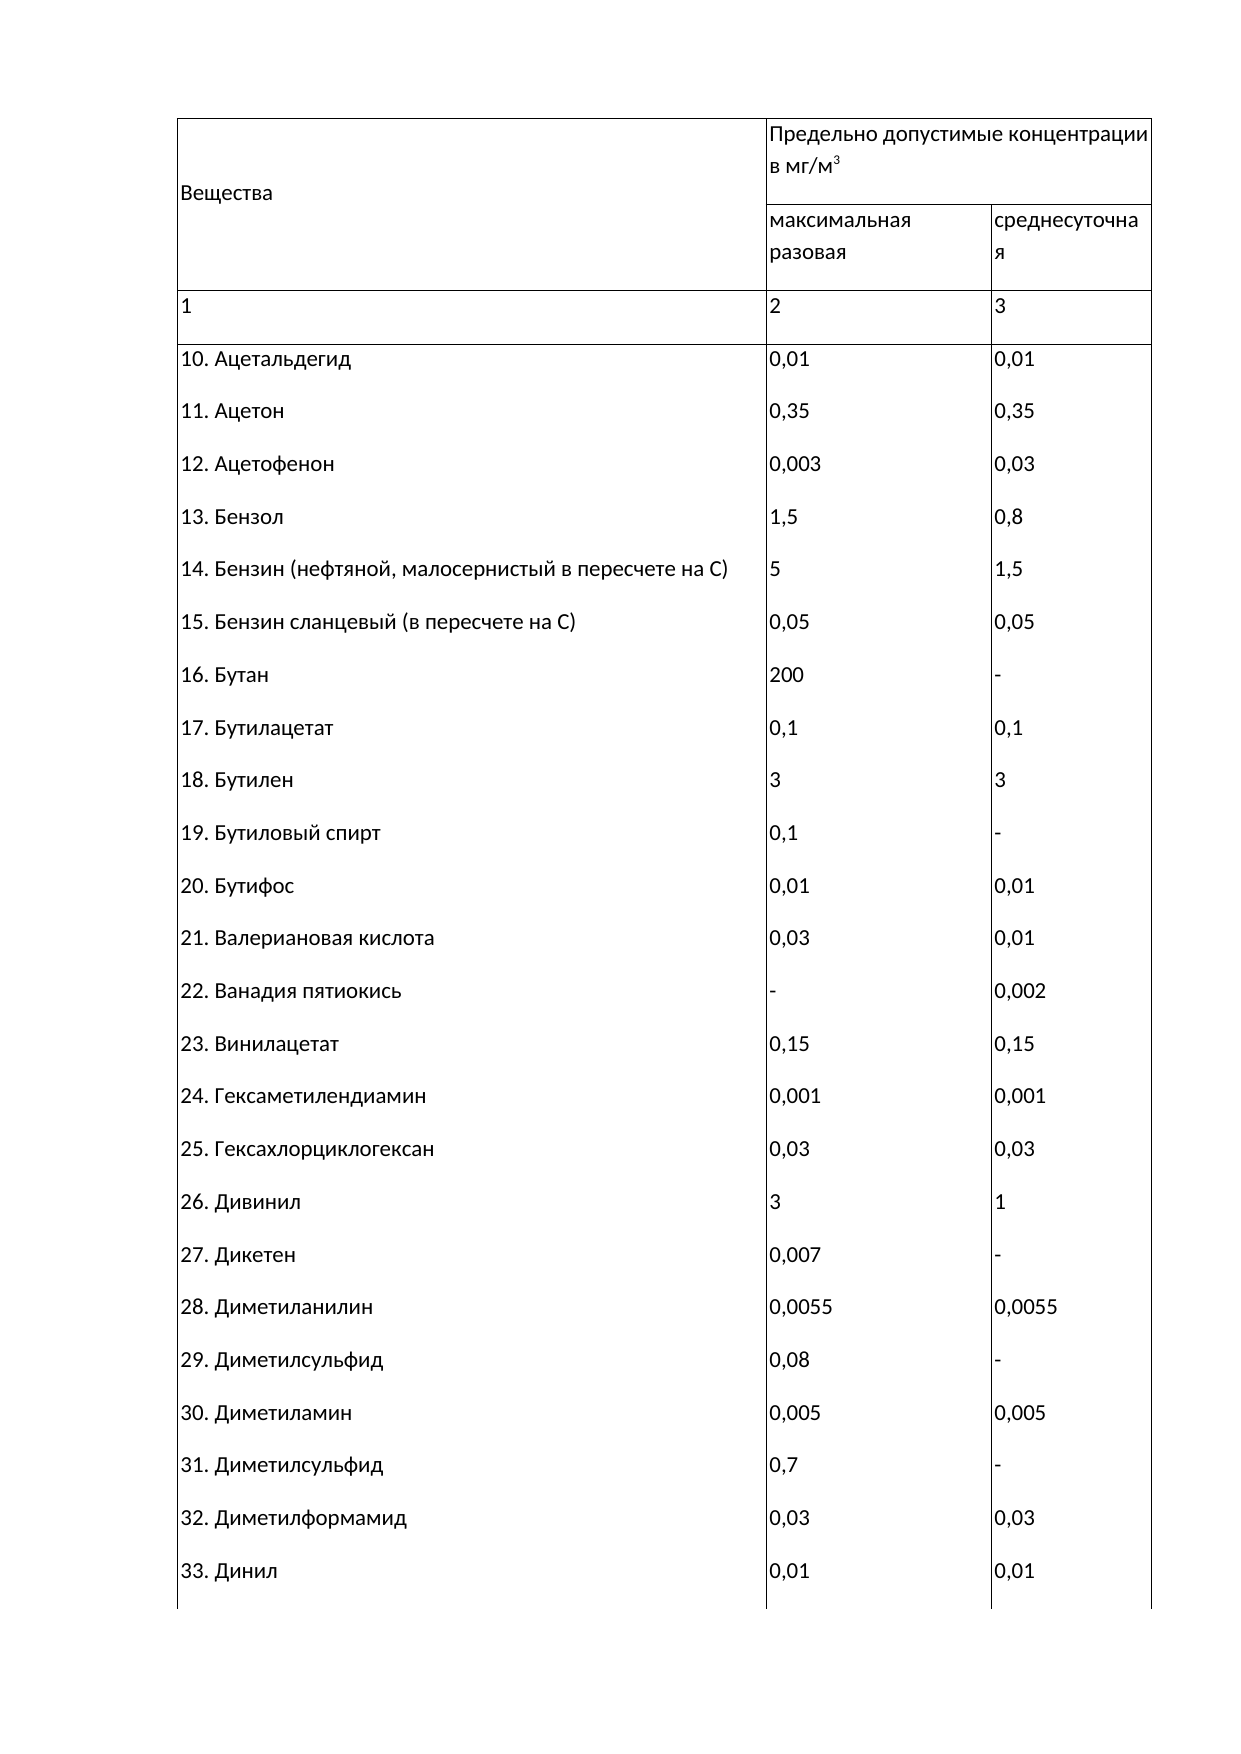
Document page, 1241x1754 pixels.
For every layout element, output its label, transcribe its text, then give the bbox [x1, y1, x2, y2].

table_cell 0,35 [992, 396, 1151, 449]
table_cell 3 [992, 765, 1151, 818]
table_cell 0,05 [767, 607, 991, 660]
table_cell 0,0055 [767, 1293, 991, 1345]
table_cell 0,01 [767, 345, 991, 396]
table_cell 15. Бензин сланцевый (в пересчете на С) [178, 607, 766, 660]
table_cell - [992, 818, 1151, 871]
table_cell 21. Валериановая кислота [178, 924, 766, 976]
table_cell 33. Динил [178, 1556, 766, 1609]
table_cell 14. Бензин (нефтяной, малосернистый в пересчете на С) [178, 555, 766, 607]
table_cell 0,1 [992, 713, 1151, 765]
table_cell 0,03 [992, 1134, 1151, 1187]
table_cell 0,05 [992, 607, 1151, 660]
table_cell 1,5 [767, 502, 991, 554]
table_cell среднесуточная [992, 205, 1151, 290]
table_cell 0,01 [992, 924, 1151, 976]
table_cell 10. Ацетальдегид [178, 345, 766, 396]
table_cell максимальная разовая [767, 205, 991, 290]
table_cell 0,8 [992, 502, 1151, 554]
table_cell 1 [992, 1187, 1151, 1240]
table_cell 0,08 [767, 1345, 991, 1398]
table_cell 0,15 [992, 1029, 1151, 1082]
table_cell 0,001 [767, 1082, 991, 1134]
table_cell 1 [178, 291, 766, 344]
table_header Вещества [178, 119, 766, 290]
table_cell 0,01 [992, 871, 1151, 923]
table_cell 0,7 [767, 1451, 991, 1503]
table_cell 17. Бутилацетат [178, 713, 766, 765]
table_cell 0,03 [992, 449, 1151, 502]
table_cell 0,001 [992, 1082, 1151, 1134]
table_cell 0,15 [767, 1029, 991, 1082]
table_cell - [992, 1240, 1151, 1292]
table_cell - [767, 976, 991, 1029]
table_cell 20. Бутифос [178, 871, 766, 923]
table_cell 0,03 [767, 924, 991, 976]
table_cell 1,5 [992, 555, 1151, 607]
table_cell 19. Бутиловый спирт [178, 818, 766, 871]
table_cell 0,01 [992, 1556, 1151, 1609]
table_cell 2 [767, 291, 991, 344]
table_cell 0,005 [767, 1398, 991, 1451]
table_cell 16. Бутан [178, 660, 766, 713]
table_cell 0,005 [992, 1398, 1151, 1451]
table_cell 0,35 [767, 396, 991, 449]
table_cell 31. Диметилсульфид [178, 1451, 766, 1503]
table_cell 3 [767, 765, 991, 818]
table_cell 26. Дивинил [178, 1187, 766, 1240]
table_cell 200 [767, 660, 991, 713]
table_cell 0,01 [992, 345, 1151, 396]
table_cell 18. Бутилен [178, 765, 766, 818]
table_cell 29. Диметилсульфид [178, 1345, 766, 1398]
table_cell 0,0055 [992, 1293, 1151, 1345]
table_cell 24. Гексаметилендиамин [178, 1082, 766, 1134]
table_cell 11. Ацетон [178, 396, 766, 449]
table_cell 0,01 [767, 1556, 991, 1609]
table_cell 3 [992, 291, 1151, 344]
table_cell - [992, 1451, 1151, 1503]
table_cell 3 [767, 1187, 991, 1240]
table_cell 0,03 [767, 1134, 991, 1187]
table_cell - [992, 660, 1151, 713]
table_cell 0,002 [992, 976, 1151, 1029]
table_cell 12. Ацетофенон [178, 449, 766, 502]
table_header Предельно допустимые концентрации в мг/м3 [767, 119, 1151, 204]
table_cell 32. Диметилформамид [178, 1503, 766, 1556]
table_cell 0,03 [767, 1503, 991, 1556]
table_cell 25. Гексахлорциклогексан [178, 1134, 766, 1187]
table_cell 0,1 [767, 818, 991, 871]
table_cell 28. Диметиланилин [178, 1293, 766, 1345]
table_cell 0,003 [767, 449, 991, 502]
table_cell 5 [767, 555, 991, 607]
table_cell 0,007 [767, 1240, 991, 1292]
table_cell 0,01 [767, 871, 991, 923]
table_cell 0,1 [767, 713, 991, 765]
table_cell - [992, 1345, 1151, 1398]
table_cell 30. Диметиламин [178, 1398, 766, 1451]
table_cell 22. Ванадия пятиокись [178, 976, 766, 1029]
table_cell 0,03 [992, 1503, 1151, 1556]
table_cell 13. Бензол [178, 502, 766, 554]
table_cell 23. Винилацетат [178, 1029, 766, 1082]
table_cell 27. Дикетен [178, 1240, 766, 1292]
